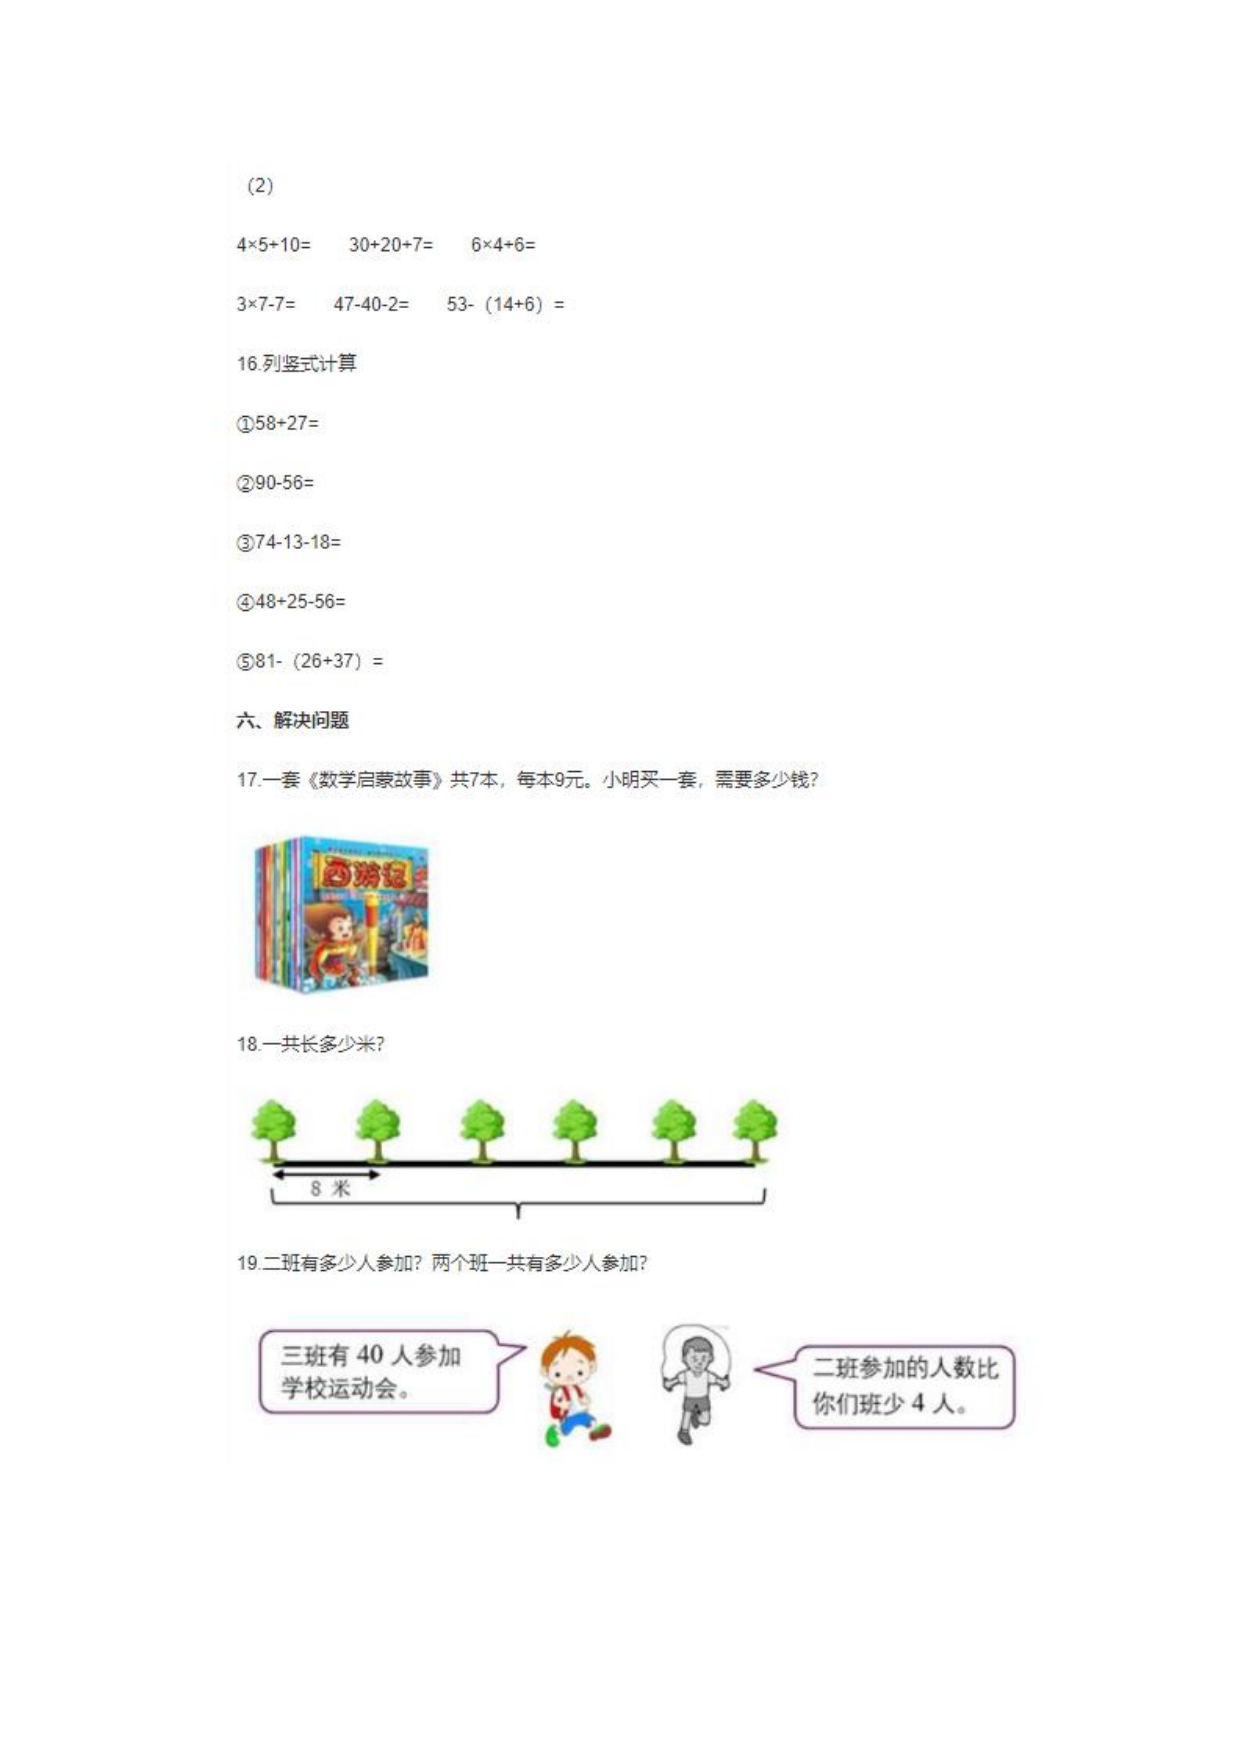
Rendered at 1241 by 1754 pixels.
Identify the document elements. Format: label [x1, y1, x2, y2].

picture [188, 162, 1052, 1464]
